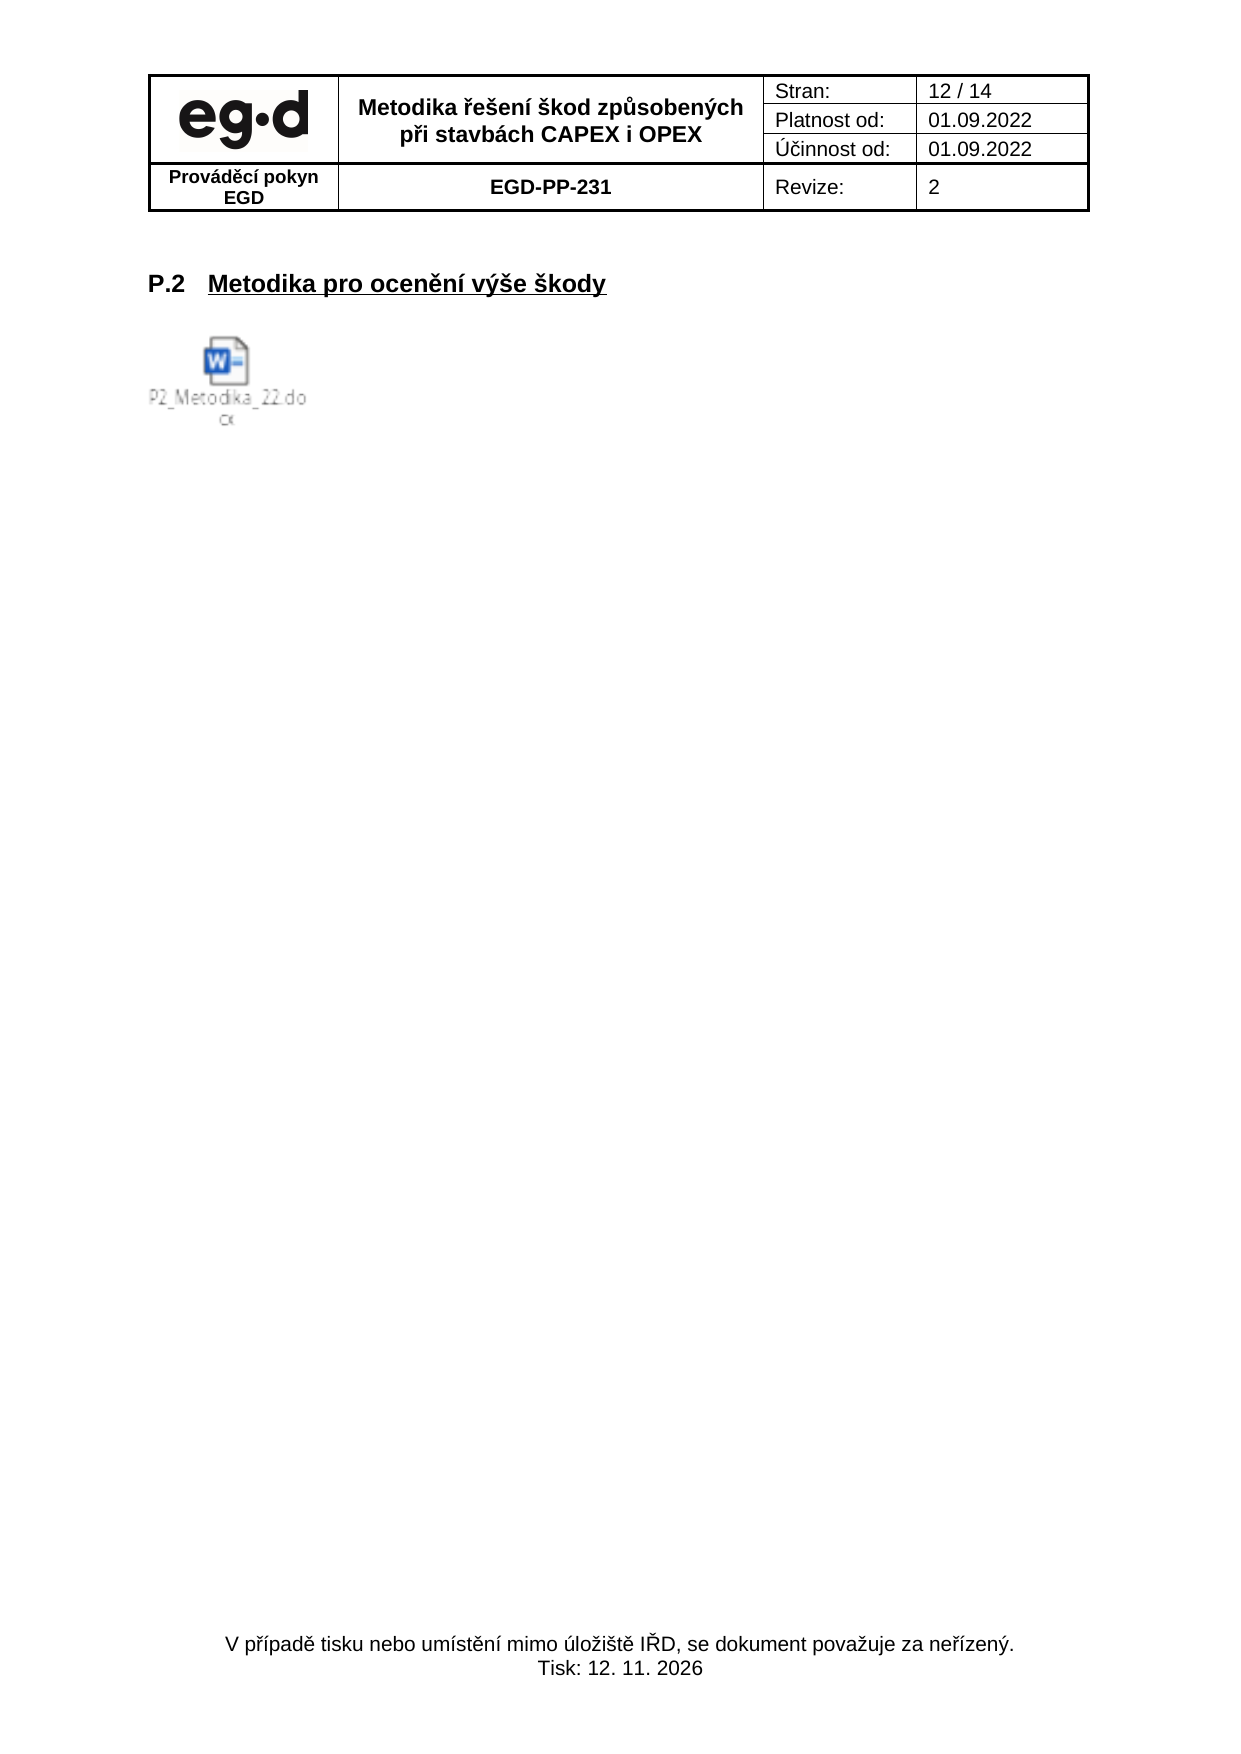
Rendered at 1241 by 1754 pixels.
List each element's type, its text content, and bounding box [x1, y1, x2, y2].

picture [179, 90, 308, 152]
text Metodika pro ocenění výše škody [148, 269, 1092, 298]
